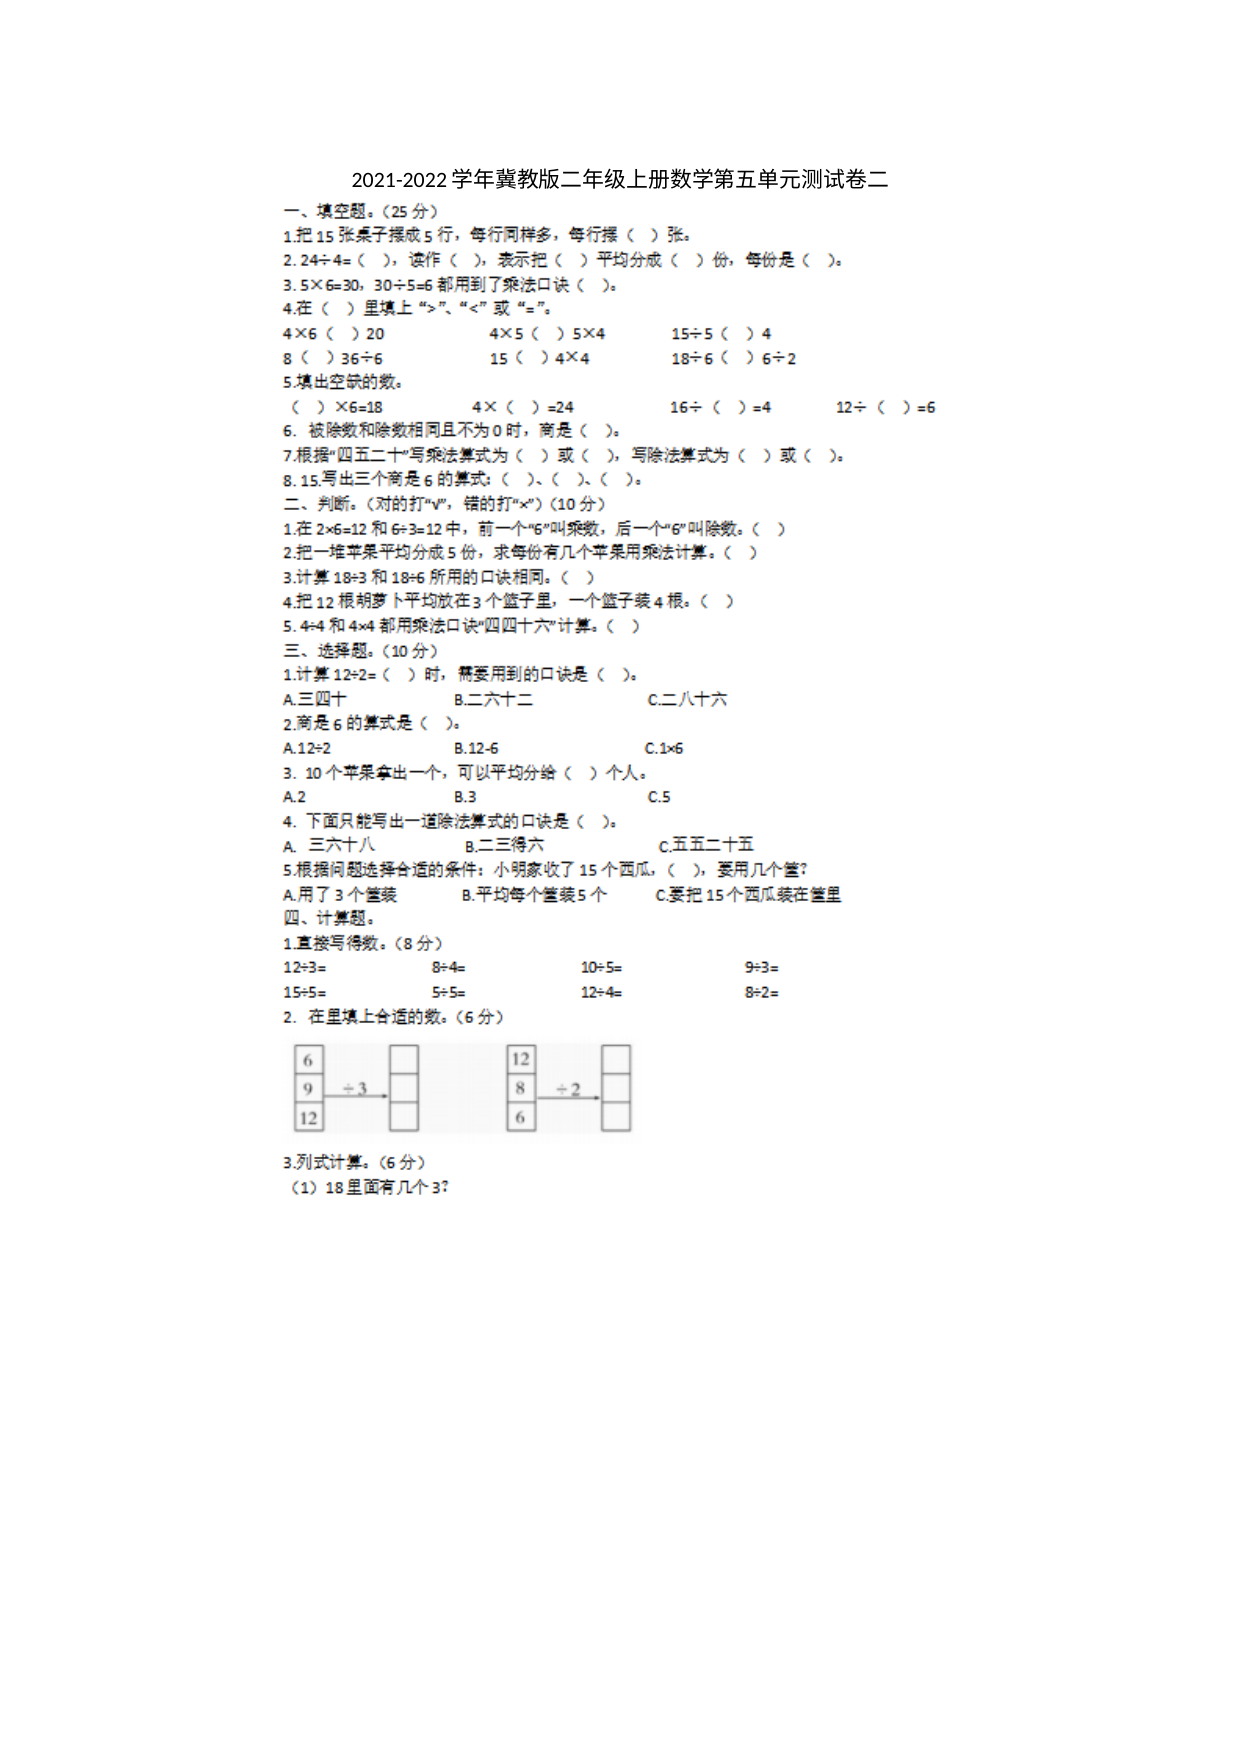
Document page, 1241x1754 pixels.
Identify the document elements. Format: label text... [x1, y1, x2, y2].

picture [252, 194, 988, 1231]
text 2021-2022学年冀教版二年级上册数学第五单元测试卷二 [187, 162, 1053, 194]
